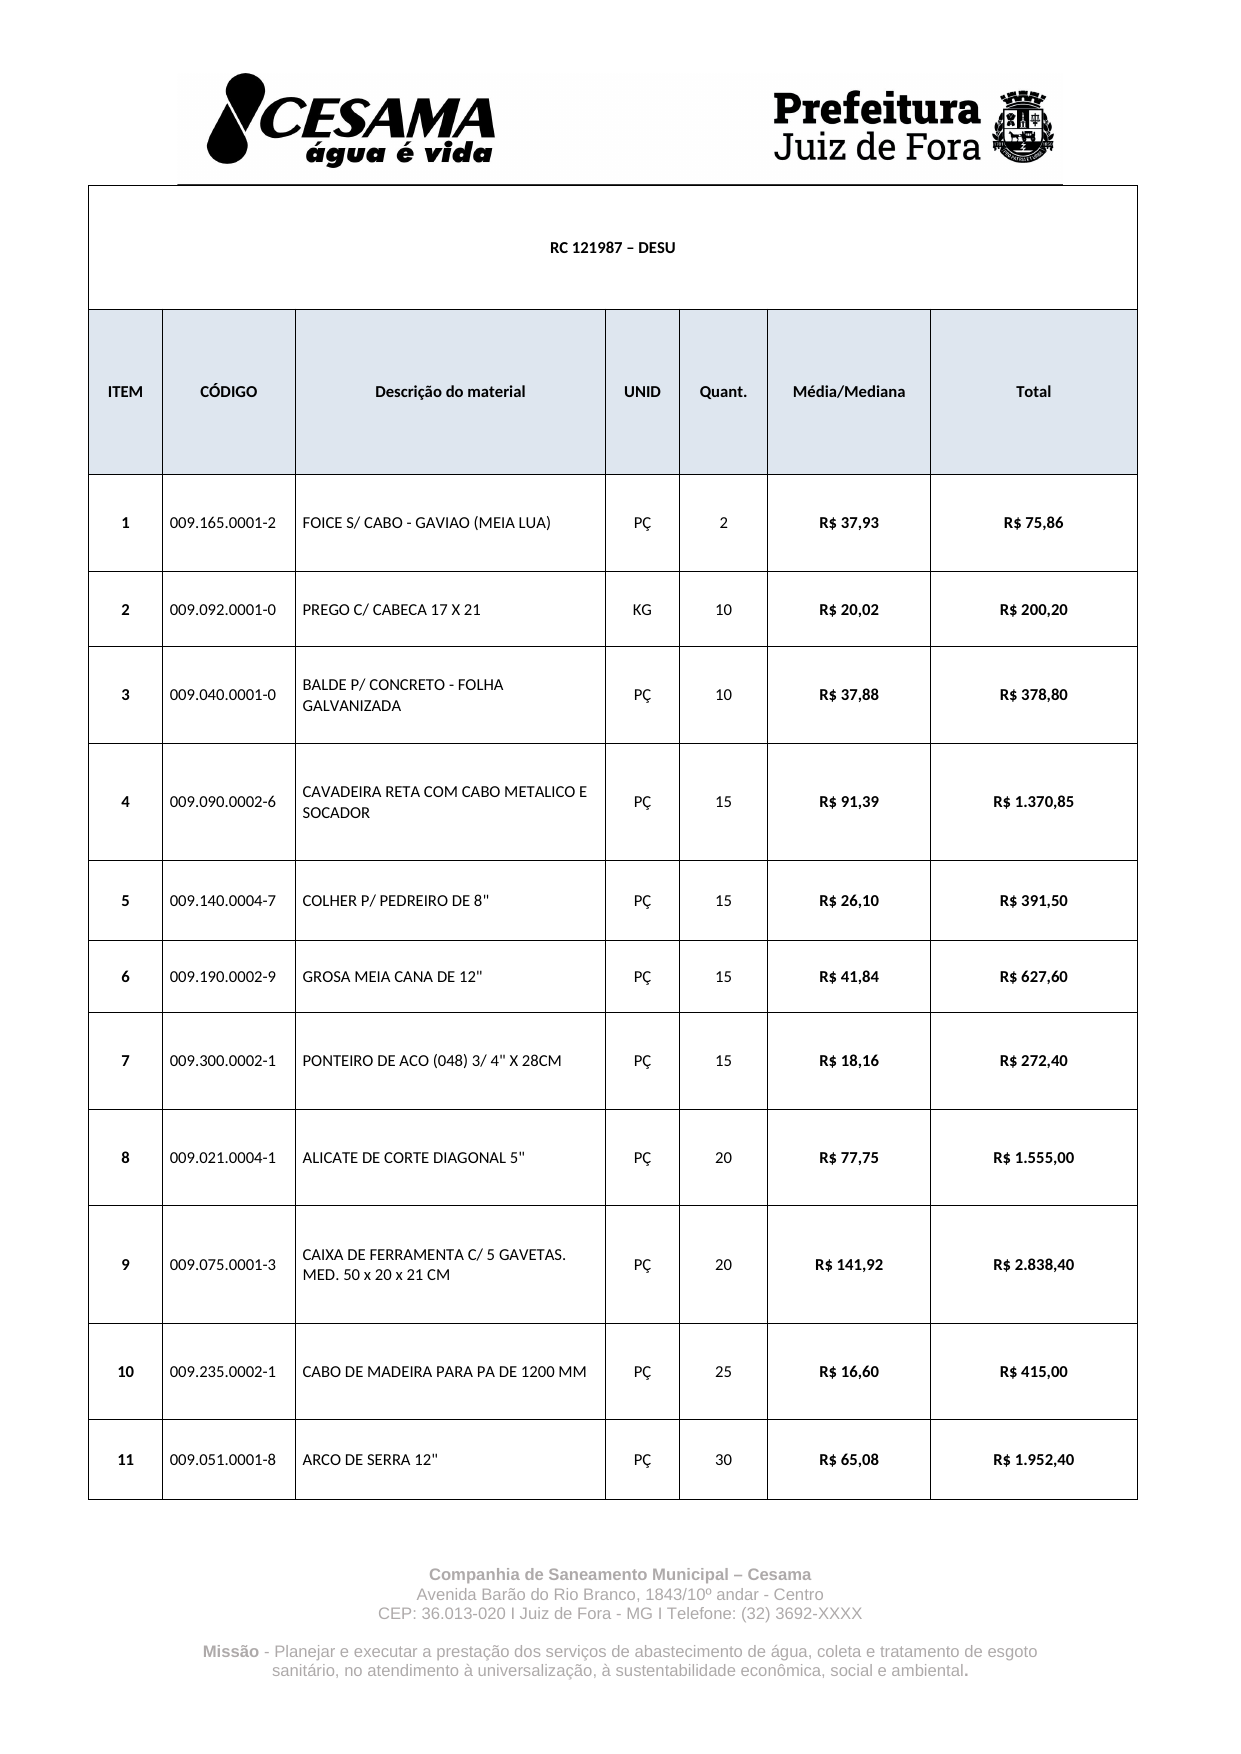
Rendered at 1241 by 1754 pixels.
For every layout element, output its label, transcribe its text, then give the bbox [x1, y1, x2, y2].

table_cell UNID [606, 310, 679, 474]
table_cell PÇ [606, 941, 679, 1012]
table_cell 2 [89, 572, 162, 646]
table_cell 5 [89, 861, 162, 940]
table_cell CAIXA DE FERRAMENTA C/ 5 GAVETAS. MED. 50 x 20 x 21 CM [296, 1206, 605, 1322]
table_cell 3 [89, 647, 162, 743]
table_cell 10 [680, 572, 767, 646]
table_cell R$ 2.838,40 [931, 1206, 1137, 1322]
table_cell ALICATE DE CORTE DIAGONAL 5" [296, 1110, 605, 1205]
table_cell PÇ [606, 1206, 679, 1322]
table_cell 20 [680, 1206, 767, 1322]
table_cell R$ 200,20 [931, 572, 1137, 646]
table_cell 7 [89, 1013, 162, 1108]
table_cell 009.235.0002-1 [163, 1324, 295, 1419]
table_cell PÇ [606, 647, 679, 743]
table_cell 15 [680, 941, 767, 1012]
table_cell R$ 20,02 [768, 572, 930, 646]
table_cell PÇ [606, 1110, 679, 1205]
table_cell 20 [680, 1110, 767, 1205]
table_cell 6 [89, 941, 162, 1012]
table_cell 25 [680, 1324, 767, 1419]
table_cell R$ 37,88 [768, 647, 930, 743]
table_cell PÇ [606, 1013, 679, 1108]
table_cell 10 [680, 647, 767, 743]
table_cell R$ 16,60 [768, 1324, 930, 1419]
table_cell 11 [89, 1420, 162, 1499]
table_cell R$ 627,60 [931, 941, 1137, 1012]
table_cell R$ 77,75 [768, 1110, 930, 1205]
table_cell 15 [680, 861, 767, 940]
table_cell 009.051.0001-8 [163, 1420, 295, 1499]
table_cell Total [931, 310, 1137, 474]
table_cell 10 [89, 1324, 162, 1419]
table_cell PONTEIRO DE ACO (048) 3/ 4" X 28CM [296, 1013, 605, 1108]
table_cell R$ 141,92 [768, 1206, 930, 1322]
table_cell 15 [680, 744, 767, 860]
table_cell R$ 65,08 [768, 1420, 930, 1499]
table_cell KG [606, 572, 679, 646]
table_cell 15 [680, 1013, 767, 1108]
table_cell FOICE S/ CABO - GAVIAO (MEIA LUA) [296, 475, 605, 571]
table_cell R$ 18,16 [768, 1013, 930, 1108]
table_cell Quant. [680, 310, 767, 474]
table_cell R$ 415,00 [931, 1324, 1137, 1419]
table_cell 1 [89, 475, 162, 571]
table_cell R$ 1.555,00 [931, 1110, 1137, 1205]
table_cell 009.165.0001-2 [163, 475, 295, 571]
table_cell Média/Mediana [768, 310, 930, 474]
table_cell R$ 378,80 [931, 647, 1137, 743]
table_cell 009.300.0002-1 [163, 1013, 295, 1108]
table_cell 30 [680, 1420, 767, 1499]
table_cell 009.040.0001-0 [163, 647, 295, 743]
table_cell R$ 41,84 [768, 941, 930, 1012]
table_cell R$ 1.952,40 [931, 1420, 1137, 1499]
table_cell ITEM [89, 310, 162, 474]
table_cell PÇ [606, 1420, 679, 1499]
table_cell R$ 37,93 [768, 475, 930, 571]
table_cell R$ 26,10 [768, 861, 930, 940]
table_cell PÇ [606, 1324, 679, 1419]
table_cell ARCO DE SERRA 12" [296, 1420, 605, 1499]
table_cell PREGO C/ CABECA 17 X 21 [296, 572, 605, 646]
table_cell 2 [680, 475, 767, 571]
table_cell 8 [89, 1110, 162, 1205]
table_cell R$ 91,39 [768, 744, 930, 860]
table_cell 009.075.0001-3 [163, 1206, 295, 1322]
table_cell CÓDIGO [163, 310, 295, 474]
table_cell PÇ [606, 744, 679, 860]
table_cell R$ 1.370,85 [931, 744, 1137, 860]
table_cell 009.140.0004-7 [163, 861, 295, 940]
table_cell 009.190.0002-9 [163, 941, 295, 1012]
table_cell R$ 75,86 [931, 475, 1137, 571]
table_header RC 121987 – DESU [89, 186, 1137, 308]
table_cell COLHER P/ PEDREIRO DE 8" [296, 861, 605, 940]
picture [177, 73, 1063, 185]
table_cell CABO DE MADEIRA PARA PA DE 1200 MM [296, 1324, 605, 1419]
table_cell Descrição do material [296, 310, 605, 474]
table_cell R$ 272,40 [931, 1013, 1137, 1108]
table_cell 009.090.0002-6 [163, 744, 295, 860]
table_cell PÇ [606, 475, 679, 571]
table_cell BALDE P/ CONCRETO - FOLHA GALVANIZADA [296, 647, 605, 743]
table_cell 9 [89, 1206, 162, 1322]
table_cell 4 [89, 744, 162, 860]
table_cell 009.092.0001-0 [163, 572, 295, 646]
table_cell 009.021.0004-1 [163, 1110, 295, 1205]
table_cell PÇ [606, 861, 679, 940]
table_cell R$ 391,50 [931, 861, 1137, 940]
table_cell CAVADEIRA RETA COM CABO METALICO E SOCADOR [296, 744, 605, 860]
table_cell GROSA MEIA CANA DE 12" [296, 941, 605, 1012]
